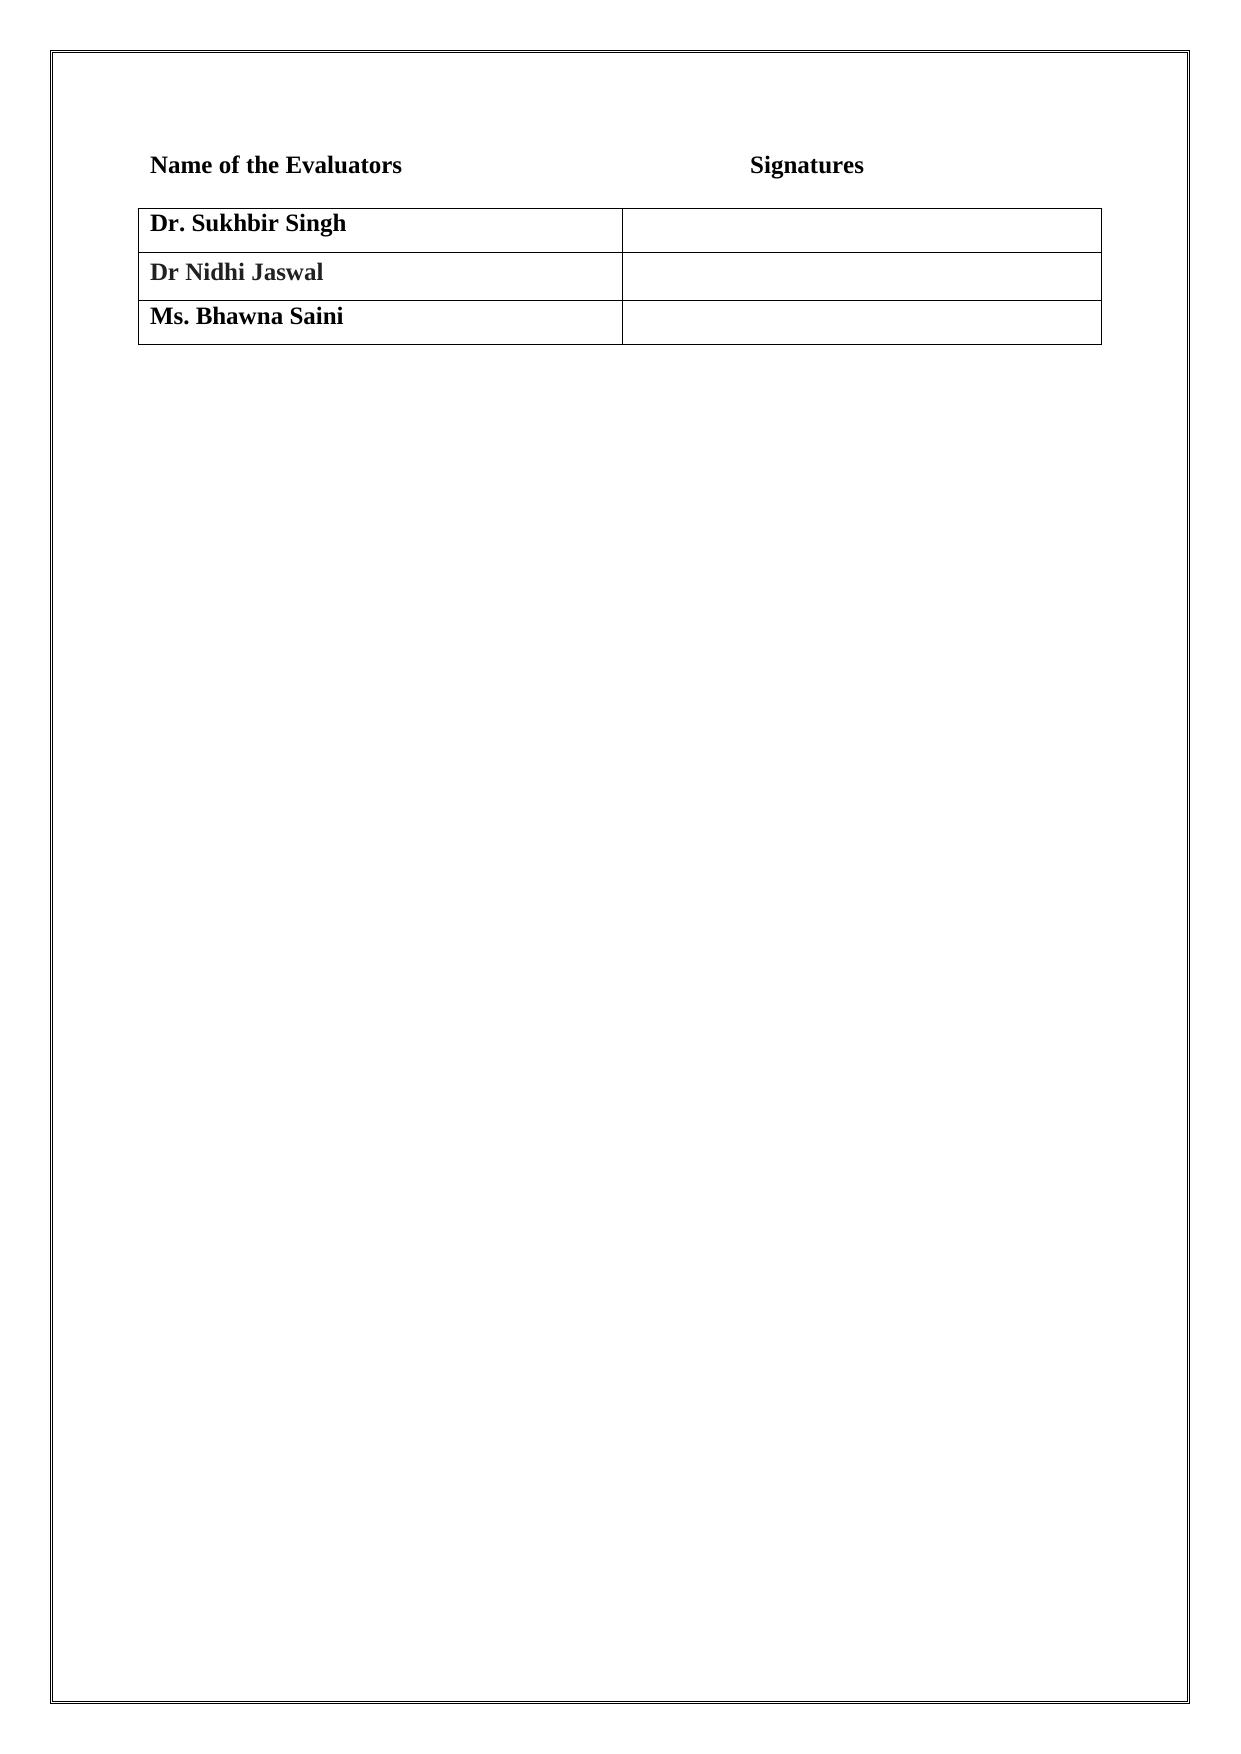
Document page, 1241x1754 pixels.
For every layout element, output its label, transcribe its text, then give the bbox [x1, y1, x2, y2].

table_cell Ms. Bhawna Saini [139, 301, 622, 344]
table_cell [623, 301, 1101, 344]
table_cell Dr Nidhi Jaswal [139, 253, 622, 300]
table_header [623, 209, 1101, 252]
table_cell [623, 253, 1101, 300]
text Name of the Evaluators Signatures [150, 150, 1090, 179]
table_header Dr. Sukhbir Singh [139, 209, 622, 252]
